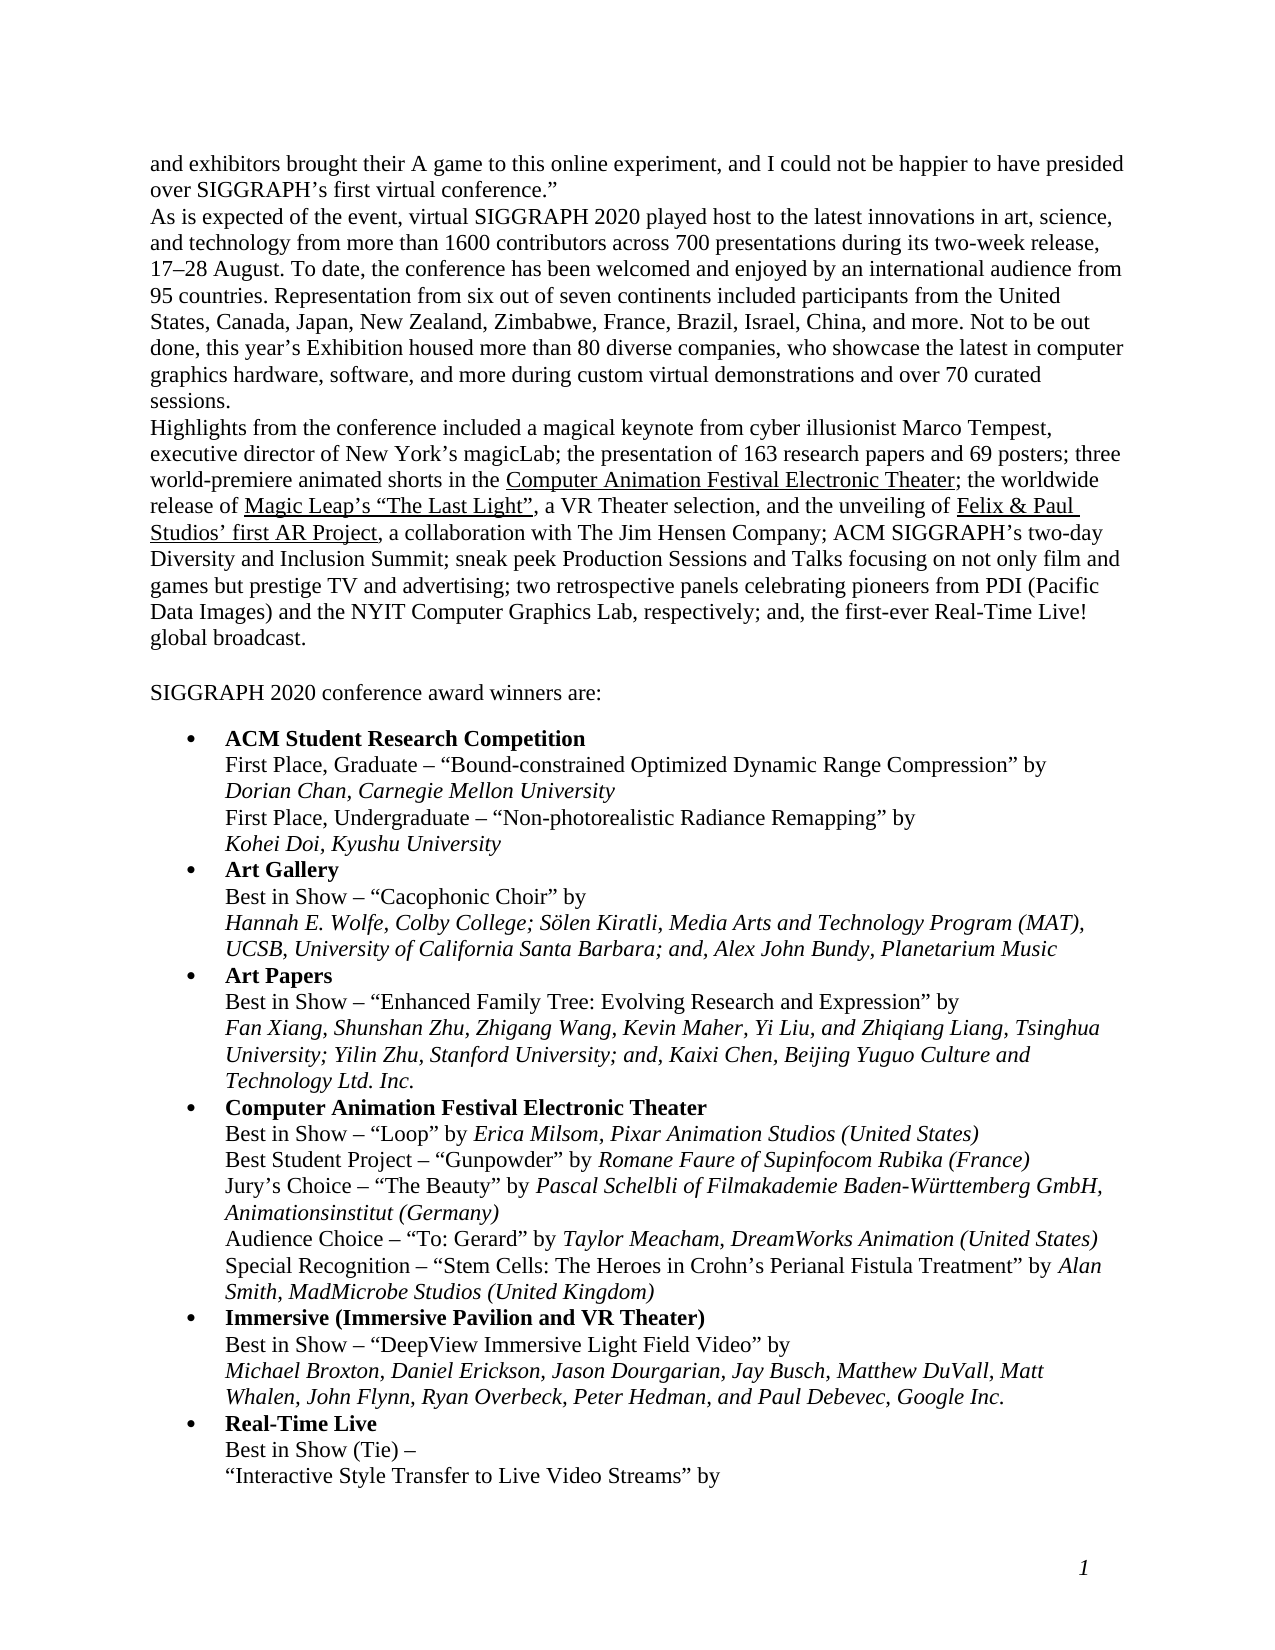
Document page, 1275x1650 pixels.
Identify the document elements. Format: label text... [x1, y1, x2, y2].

list ACM Student Research Competition First Place, Graduate – “Bound-constrained Optimized Dynamic Range Compression” by Dorian Chan, Carnegie Mellon University First Place, Undergraduate – “Non-photorealistic Radiance Remapping” by Kohei Doi, Kyushu University [187, 724, 1125, 856]
text As is expected of the event, virtual SIGGRAPH 2020 played host to the latest innovations in art, science, and technology from more than 1600 contributors across 700 presentations during its two-week release, 17–28 August. To date, the conference has been welcomed and enjoyed by an international audience from 95 countries. Representation from six out of seven continents included participants from the United States, Canada, Japan, New Zealand, Zimbabwe, France, Brazil, Israel, China, and more. Not to be out done, this year’s Exhibition housed more than 80 diverse companies, who showcase the latest in computer graphics hardware, software, and more during custom virtual demonstrations and over 70 curated sessions. [150, 203, 1125, 413]
text Highlights from the conference included a magical keynote from cyber illusionist Marco Tempest, executive director of New York’s magicLab; the presentation of 163 research papers and 69 posters; three world-premiere animated shorts in the Computer Animation Festival Electronic Theater; the worldwide release of Magic Leap’s “The Last Light”, a VR Theater selection, and the unveiling of Felix & Paul Studios’ first AR Project, a collaboration with The Jim Hensen Company; ACM SIGGRAPH’s two-day Diversity and Inclusion Summit; sneak peek Production Sessions and Talks focusing on not only film and games but prestige TV and advertising; two retrospective panels celebrating pioneers from PDI (Pacific Data Images) and the NYIT Computer Graphics Lab, respectively; and, the first-ever Real-Time Live! global broadcast. [150, 413, 1125, 651]
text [150, 150, 1125, 203]
list Art Papers Best in Show – “Enhanced Family Tree: Evolving Research and Expression” by Fan Xiang, Shunshan Zhu, Zhigang Wang, Kevin Maher, Yi Liu, and Zhiqiang Liang, Tsinghua University; Yilin Zhu, Stanford University; and, Kaixi Chen, Beijing Yuguo Culture and Technology Ltd. Inc. [187, 962, 1125, 1093]
list Immersive (Immersive Pavilion and VR Theater) Best in Show – “DeepView Immersive Light Field Video” by Michael Broxton, Daniel Erickson, Jason Dourgarian, Jay Busch, Matthew DuVall, Matt Whalen, John Flynn, Ryan Overbeck, Peter Hedman, and Paul Debevec, Google Inc. [187, 1304, 1125, 1410]
list Computer Animation Festival Electronic Theater Best in Show – “Loop” by Erica Milsom, Pixar Animation Studios (United States) Best Student Project – “Gunpowder” by Romane Faure of Supinfocom Rubika (France) Jury’s Choice – “The Beauty” by Pascal Schelbli of Filmakademie Baden-Württemberg GmbH, Animationsinstitut (Germany) Audience Choice – “To: Gerard” by Taylor Meacham, DreamWorks Animation (United States) Special Recognition – “Stem Cells: The Heroes in Crohn’s Perianal Fistula Treatment” by Alan Smith, MadMicrobe Studios (United Kingdom) [187, 1093, 1125, 1304]
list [187, 1410, 1125, 1489]
list Art Gallery Best in Show – “Cacophonic Choir” by Hannah E. Wolfe, Colby College; Sölen Kiratli, Media Arts and Technology Program (MAT), UCSB, University of California Santa Barbara; and, Alex John Bundy, Planetarium Music [187, 856, 1125, 962]
text SIGGRAPH 2020 conference award winners are: [150, 679, 1125, 706]
